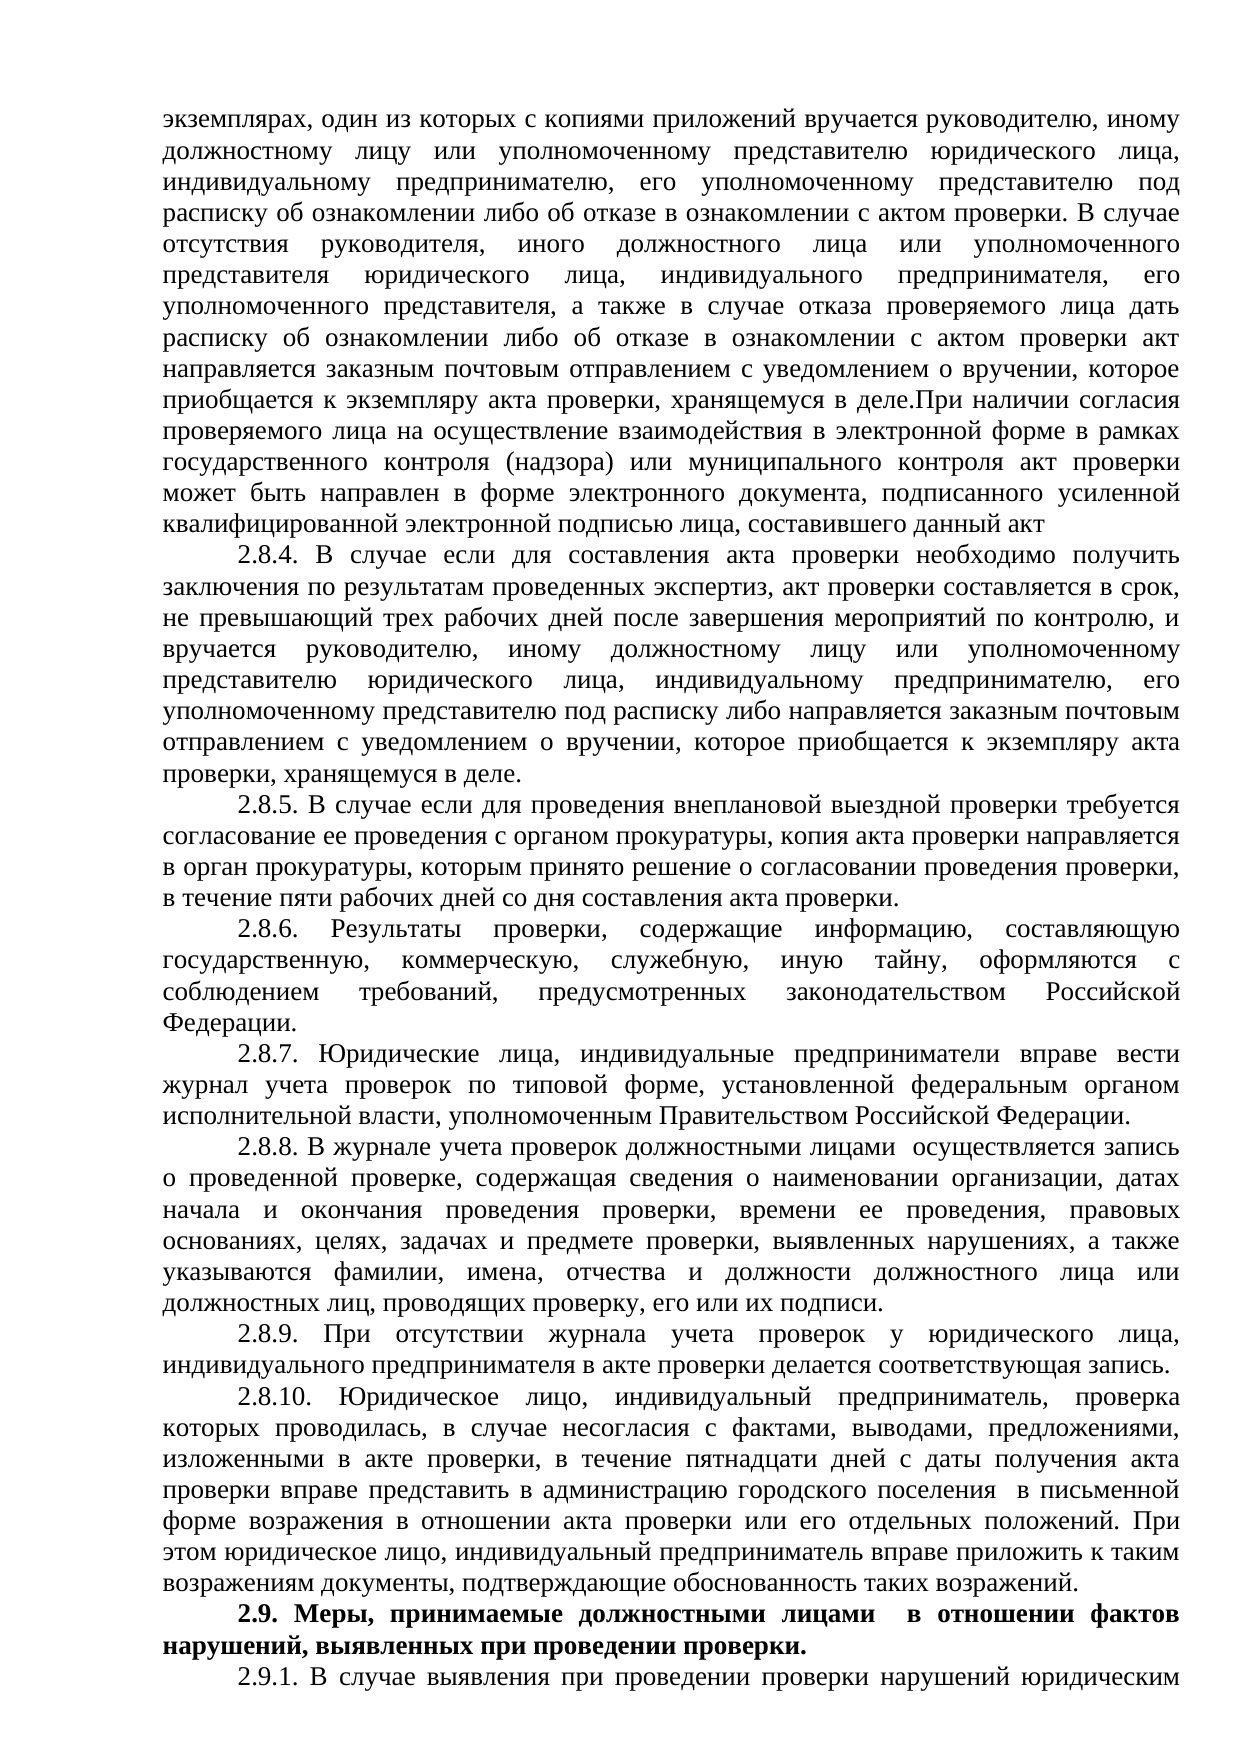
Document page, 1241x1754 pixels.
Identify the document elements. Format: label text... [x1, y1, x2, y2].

text 2.8.9. При отсутствии журнала учета проверок у юридического лица, индивидуального предпринимателя в акте проверки делается соответствующая запись. [162, 1317, 1181, 1379]
text 2.8.6. Результаты проверки, содержащие информацию, составляющую государственную, коммерческую, служебную, иную тайну, оформляются с соблюдением требований, предусмотренных законодательством Российской Федерации. [162, 912, 1181, 1037]
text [162, 1660, 1181, 1691]
text 2.8.10. Юридическое лицо, индивидуальный предприниматель, проверка которых проводилась, в случае несогласия с фактами, выводами, предложениями, изложенными в акте проверки, в течение пятнадцати дней с даты получения акта проверки вправе представить в администрацию городского поселения в письменной форме возражения в отношении акта проверки или его отдельных положений. При этом юридическое лицо, индивидуальный предприниматель вправе приложить к таким возражениям документы, подтверждающие обоснованность таких возражений. [162, 1379, 1181, 1598]
text 2.8.7. Юридические лица, индивидуальные предприниматели вправе вести журнал учета проверок по типовой форме, установленной федеральным органом исполнительной власти, уполномоченным Правительством Российской Федерации. [162, 1037, 1181, 1130]
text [162, 103, 1181, 539]
text 2.8.5. В случае если для проведения внеплановой выездной проверки требуется согласование ее проведения с органом прокуратуры, копия акта проверки направляется в орган прокуратуры, которым принято решение о согласовании проведения проверки, в течение пяти рабочих дней со дня составления акта проверки. [162, 788, 1181, 912]
text 2.8.8. В журнале учета проверок должностными лицами осуществляется запись о проведенной проверке, содержащая сведения о наименовании организации, датах начала и окончания проведения проверки, времени ее проведения, правовых основаниях, целях, задачах и предмете проверки, выявленных нарушениях, а также указываются фамилии, имена, отчества и должности должностного лица или должностных лиц, проводящих проверку, его или их подписи. [162, 1130, 1181, 1317]
text 2.8.4. В случае если для составления акта проверки необходимо получить заключения по результатам проведенных экспертиз, акт проверки составляется в срок, не превышающий трех рабочих дней после завершения мероприятий по контролю, и вручается руководителю, иному должностному лицу или уполномоченному представителю юридического лица, индивидуальному предпринимателю, его уполномоченному представителю под расписку либо направляется заказным почтовым отправлением с уведомлением о вручении, которое приобщается к экземпляру акта проверки, хранящемуся в деле. [162, 539, 1181, 788]
text 2.9. Меры, принимаемые должностными лицами в отношении фактов нарушений, выявленных при проведении проверки. [162, 1598, 1181, 1660]
